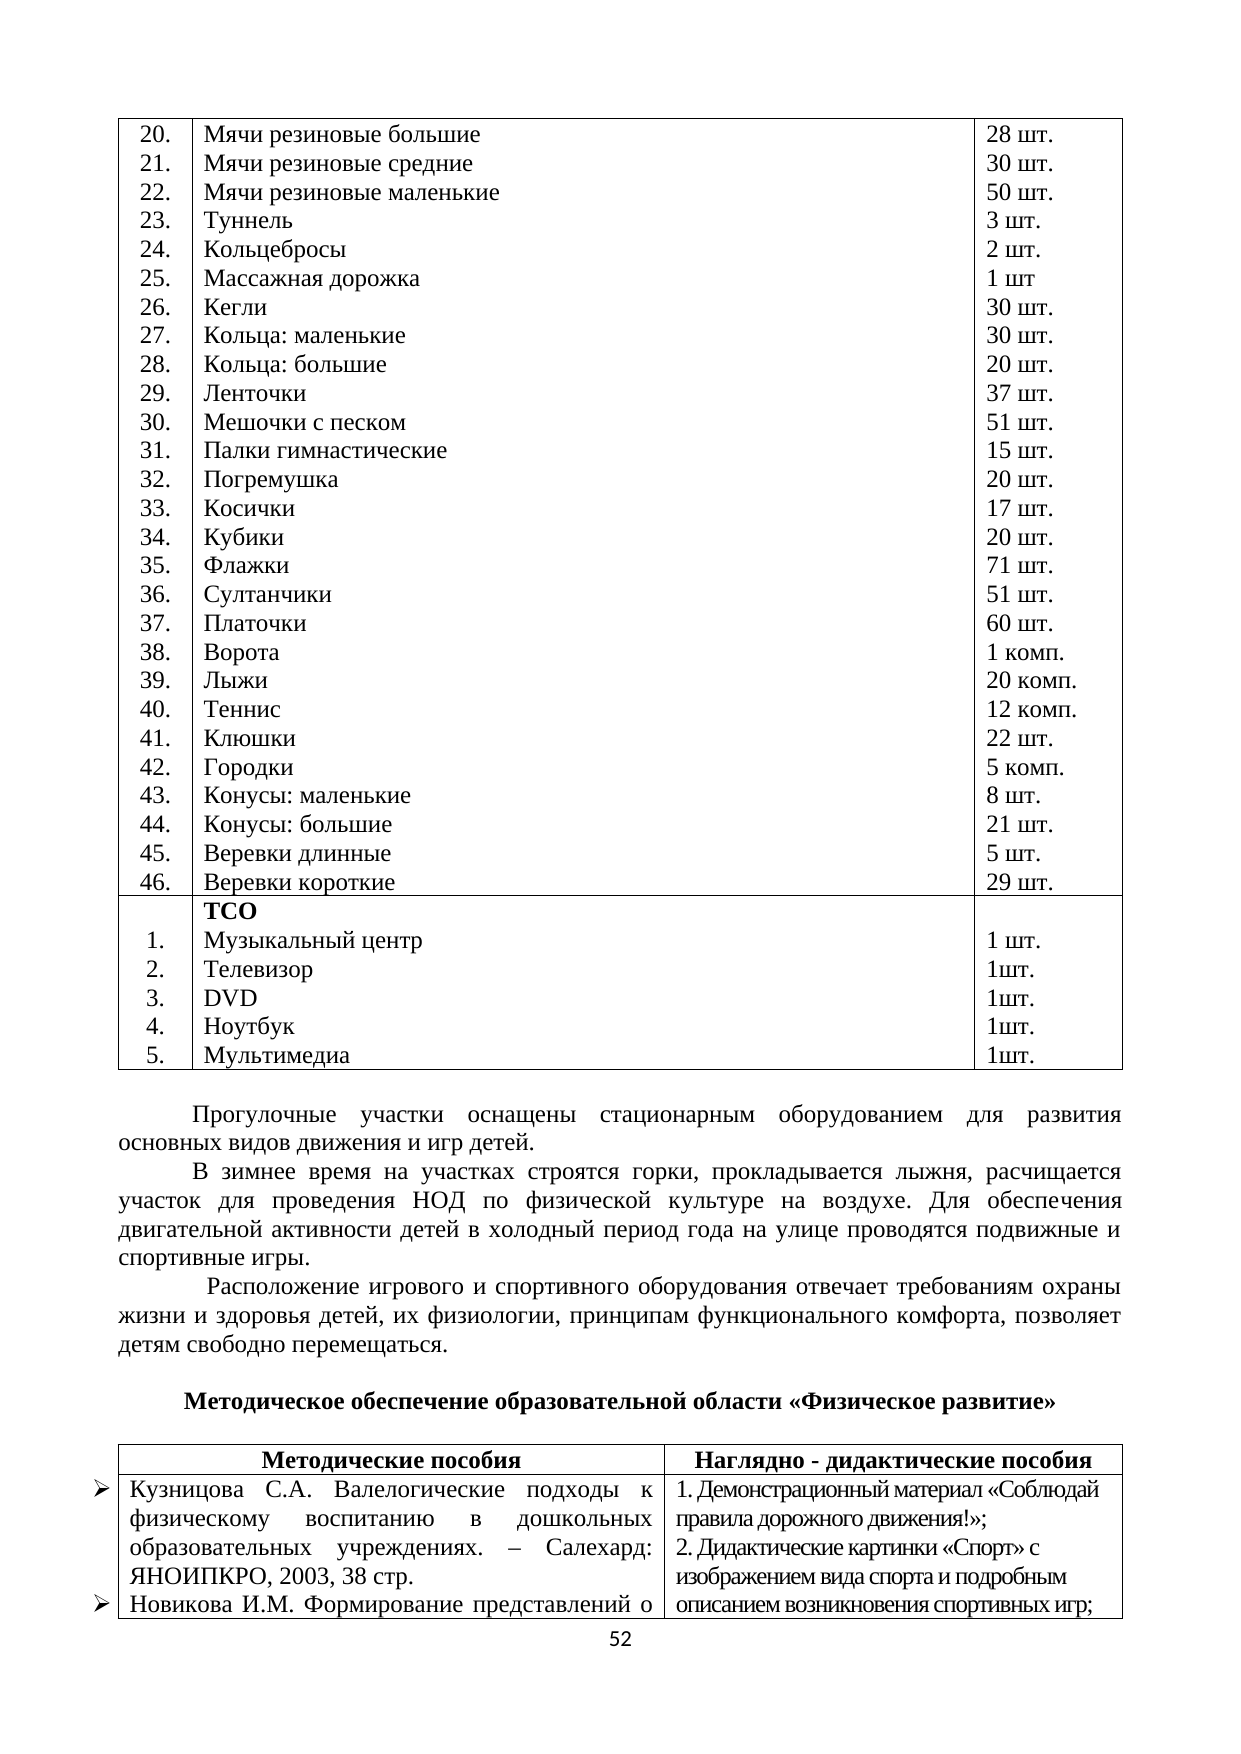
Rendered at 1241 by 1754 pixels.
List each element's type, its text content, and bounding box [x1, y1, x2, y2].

table_cell ТСО Музыкальный центр Телевизор DVD Ноутбук Мультимедиа [193, 896, 974, 1069]
table_cell 1. 2. 3. 4. 5. [119, 896, 192, 1069]
table_cell 1 шт. 1шт. 1шт. 1шт. 1шт. [975, 896, 1122, 1069]
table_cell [119, 1475, 664, 1618]
text В зимнее время на участках строятся горки, прокладывается лыжня, расчищается участок для проведения НОД по физической культуре на воздухе. Для обеспечения двигательной активности детей в холодный период года на улице проводятся подвижные и спортивные игры. [118, 1156, 1122, 1271]
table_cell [975, 119, 1122, 895]
text Прогулочные участки оснащены стационарным оборудованием для развития основных видов движения и игр детей. [118, 1099, 1122, 1156]
table_header Наглядно - дидактические пособия [665, 1445, 1122, 1473]
text Расположение игрового и спортивного оборудования отвечает требованиям охраны жизни и здоровья детей, их физиологии, принципам функционального комфорта, позволяет детям свободно перемещаться. [118, 1271, 1122, 1357]
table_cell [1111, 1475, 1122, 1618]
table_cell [193, 119, 974, 895]
text Методическое обеспечение образовательной области «Физическое развитие» [118, 1386, 1122, 1415]
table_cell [119, 119, 192, 895]
table_header Методические пособия [119, 1445, 664, 1473]
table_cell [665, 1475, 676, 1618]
